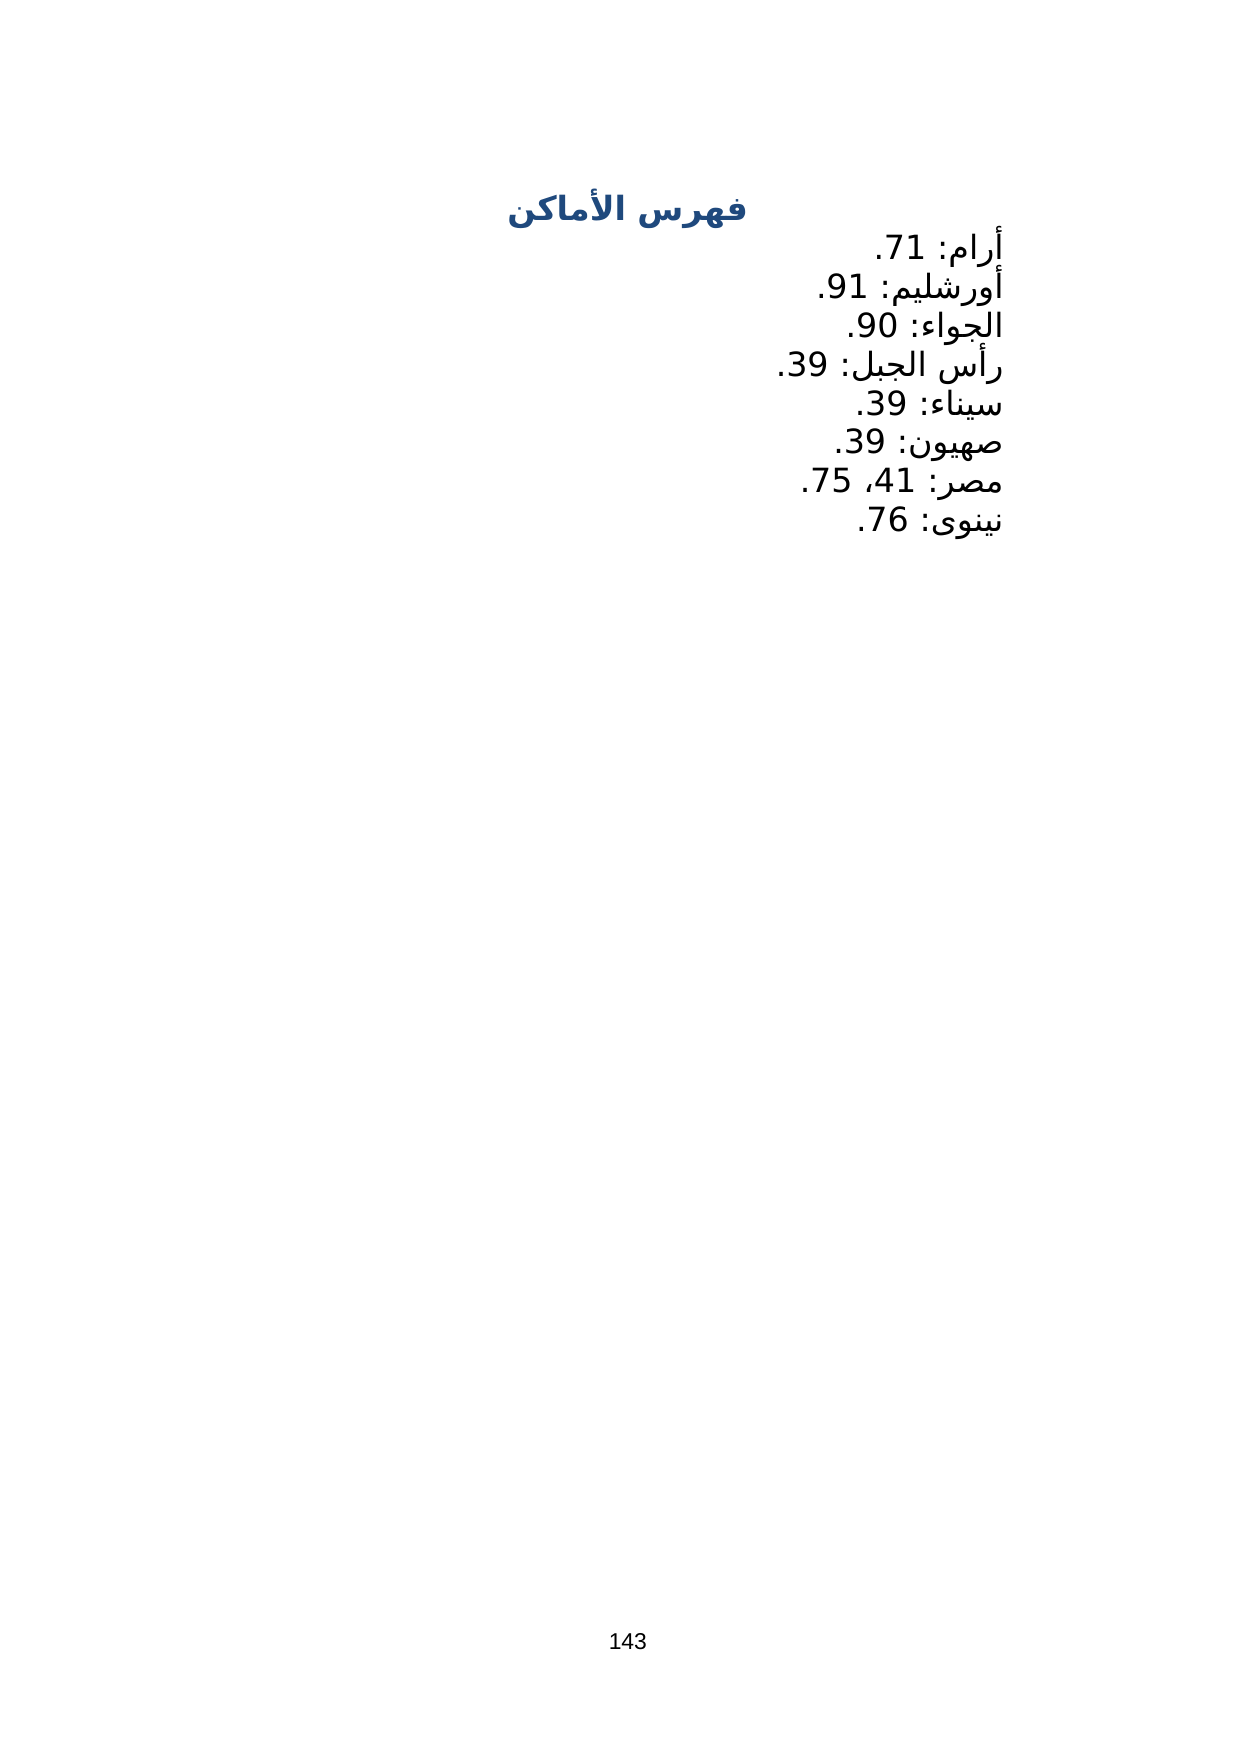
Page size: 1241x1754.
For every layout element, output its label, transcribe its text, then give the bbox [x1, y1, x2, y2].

text سيناء: 39. [222, 384, 1033, 423]
text أرام: 71. [222, 228, 1033, 267]
text أورشليم: 91. [222, 267, 1033, 306]
text مصر: 41، 75. [222, 462, 1033, 501]
text الجواء: 90. [222, 306, 1033, 345]
text رأس الجبل: 39. [222, 345, 1033, 384]
text نينوى: 76. [222, 501, 1033, 539]
subtitle فهرس الأماكن [222, 190, 1033, 228]
text صهيون: 39. [222, 423, 1033, 462]
